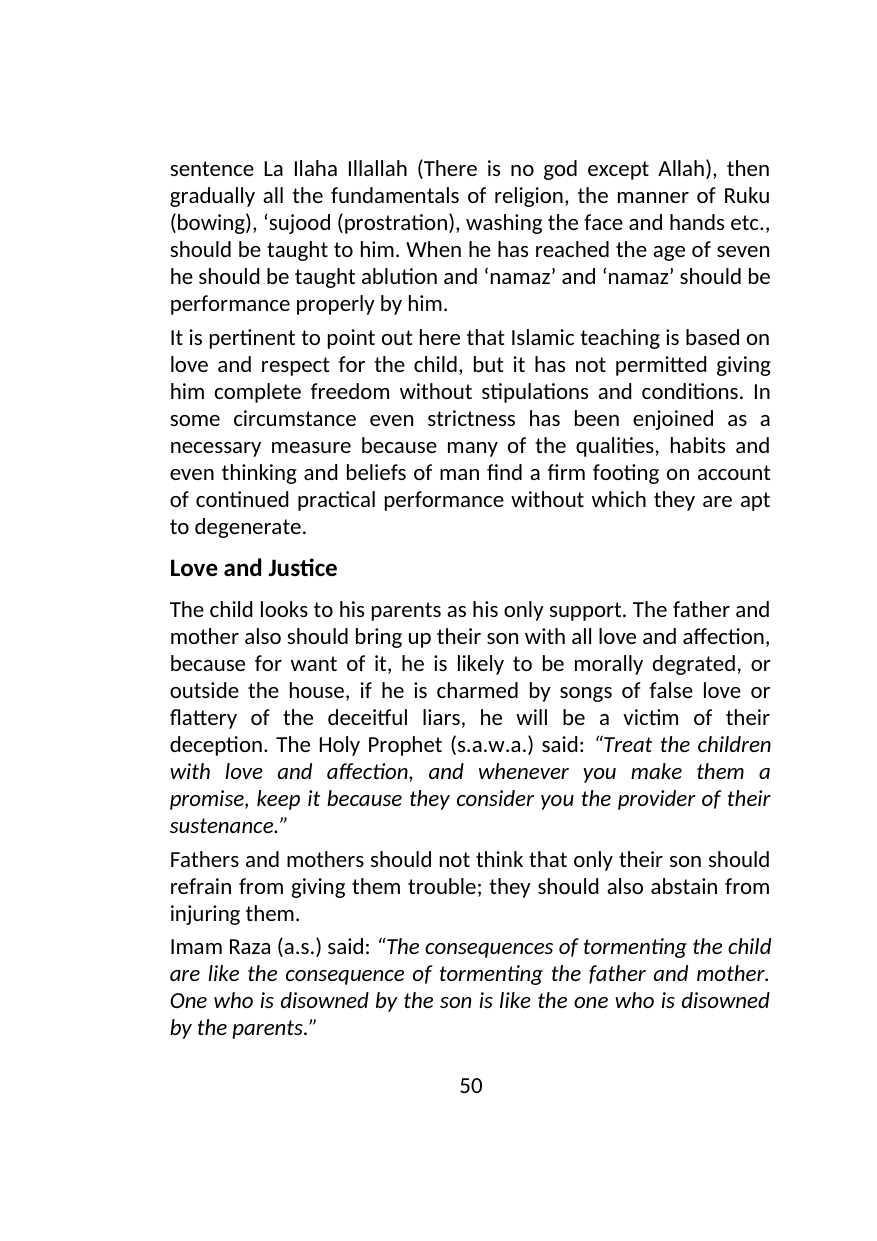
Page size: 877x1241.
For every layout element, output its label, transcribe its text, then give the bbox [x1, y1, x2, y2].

text Imam Raza (a.s.) said: “The consequences of tormenting the child are like the consequence of tormenting the father and mother. One who is disowned by the son is like the one who is disowned by the parents.” [169, 933, 772, 1041]
text It is pertinent to point out here that Islamic teaching is based on love and respect for the child, but it has not permitted giving him complete freedom without stipulations and conditions. In some circumstance even strictness has been enjoined as a necessary measure because many of the qualities, habits and even thinking and beliefs of man find a firm footing on account of continued practical performance without which they are apt to degenerate. [169, 323, 772, 540]
text The child looks to his parents as his only support. The father and mother also should bring up their son with all love and affection, because for want of it, he is likely to be morally degrated, or outside the house, if he is charmed by songs of false love or flattery of the deceitful liars, he will be a victim of their deception. The Holy Prophet (s.a.w.a.) said: “Treat the children with love and affection, and whenever you make them a promise, keep it because they consider you the provider of their sustenance.” [169, 595, 772, 839]
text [169, 154, 772, 317]
text Fathers and mothers should not think that only their son should refrain from giving them trouble; they should also abstain from injuring them. [169, 845, 772, 927]
subtitle Love and Justice [169, 552, 772, 583]
